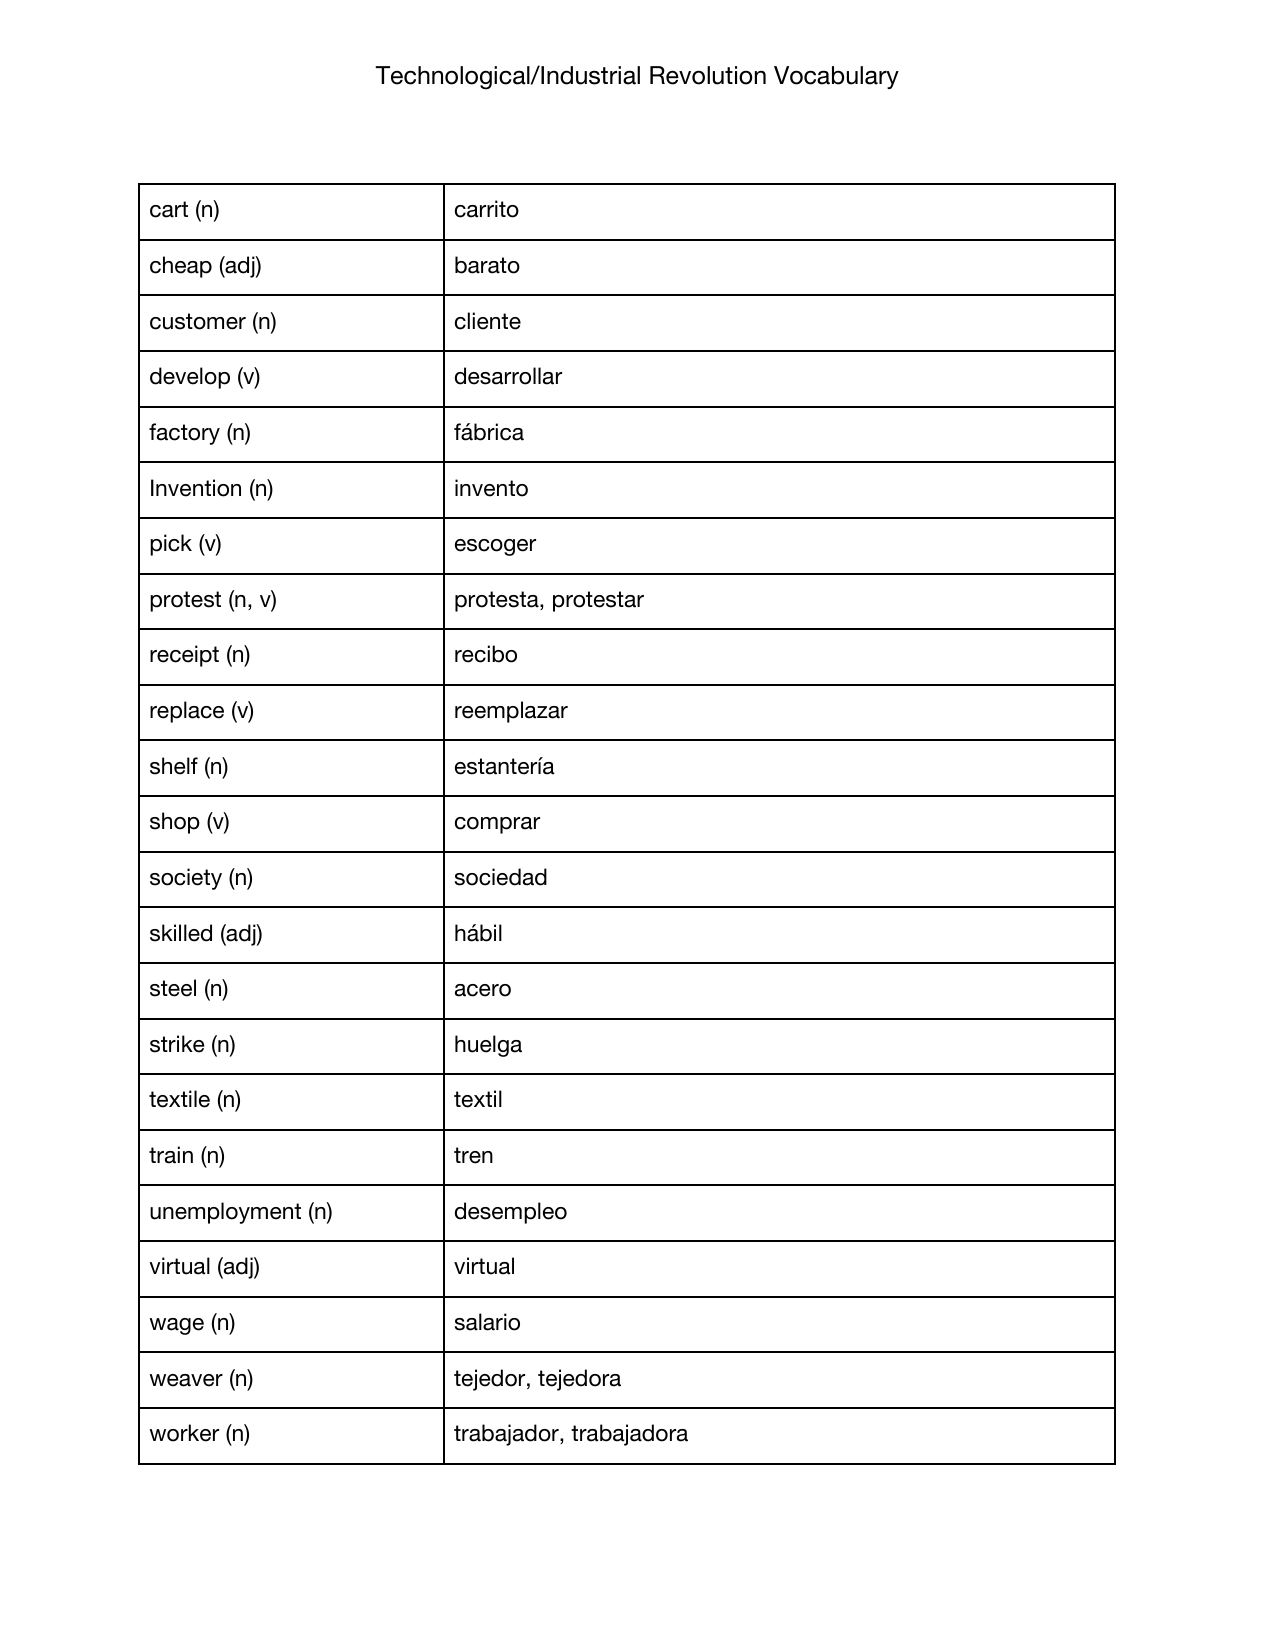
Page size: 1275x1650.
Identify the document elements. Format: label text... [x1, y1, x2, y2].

table_header carrito [445, 185, 1114, 239]
table_cell steel (n) [140, 964, 443, 1017]
table_cell acero [445, 964, 1114, 1017]
table_cell salario [445, 1298, 1114, 1351]
table_cell replace (v) [140, 686, 443, 739]
table_cell textile (n) [140, 1075, 443, 1129]
table_cell customer (n) [140, 296, 443, 350]
table_header cart (n) [140, 185, 443, 239]
table_cell invento [445, 463, 1114, 517]
table_cell Invention (n) [140, 463, 443, 517]
table_cell cheap (adj) [140, 241, 443, 294]
table_cell worker (n) [140, 1409, 443, 1462]
table_cell sociedad [445, 853, 1114, 906]
table_cell receipt (n) [140, 630, 443, 684]
table_cell wage (n) [140, 1298, 443, 1351]
table_cell pick (v) [140, 519, 443, 572]
table_cell desempleo [445, 1186, 1114, 1240]
table_cell escoger [445, 519, 1114, 572]
table_cell train (n) [140, 1131, 443, 1184]
table_cell comprar [445, 797, 1114, 851]
table_cell virtual (adj) [140, 1242, 443, 1296]
table_cell unemployment (n) [140, 1186, 443, 1240]
table_cell protest (n, v) [140, 575, 443, 628]
table_cell shelf (n) [140, 741, 443, 795]
table_cell tren [445, 1131, 1114, 1184]
table_cell cliente [445, 296, 1114, 350]
table_cell develop (v) [140, 352, 443, 406]
table_cell society (n) [140, 853, 443, 906]
table_cell weaver (n) [140, 1353, 443, 1407]
table_cell protesta, protestar [445, 575, 1114, 628]
table_cell barato [445, 241, 1114, 294]
table_cell reemplazar [445, 686, 1114, 739]
table_cell tejedor, tejedora [445, 1353, 1114, 1407]
table_cell textil [445, 1075, 1114, 1129]
table_cell strike (n) [140, 1020, 443, 1073]
table_cell shop (v) [140, 797, 443, 851]
table_cell huelga [445, 1020, 1114, 1073]
table_cell estantería [445, 741, 1114, 795]
table_cell trabajador, trabajadora [445, 1409, 1114, 1462]
table_cell factory (n) [140, 408, 443, 461]
table_cell recibo [445, 630, 1114, 684]
table_cell virtual [445, 1242, 1114, 1296]
table_cell hábil [445, 908, 1114, 962]
table_cell fábrica [445, 408, 1114, 461]
table_cell desarrollar [445, 352, 1114, 406]
table_cell skilled (adj) [140, 908, 443, 962]
